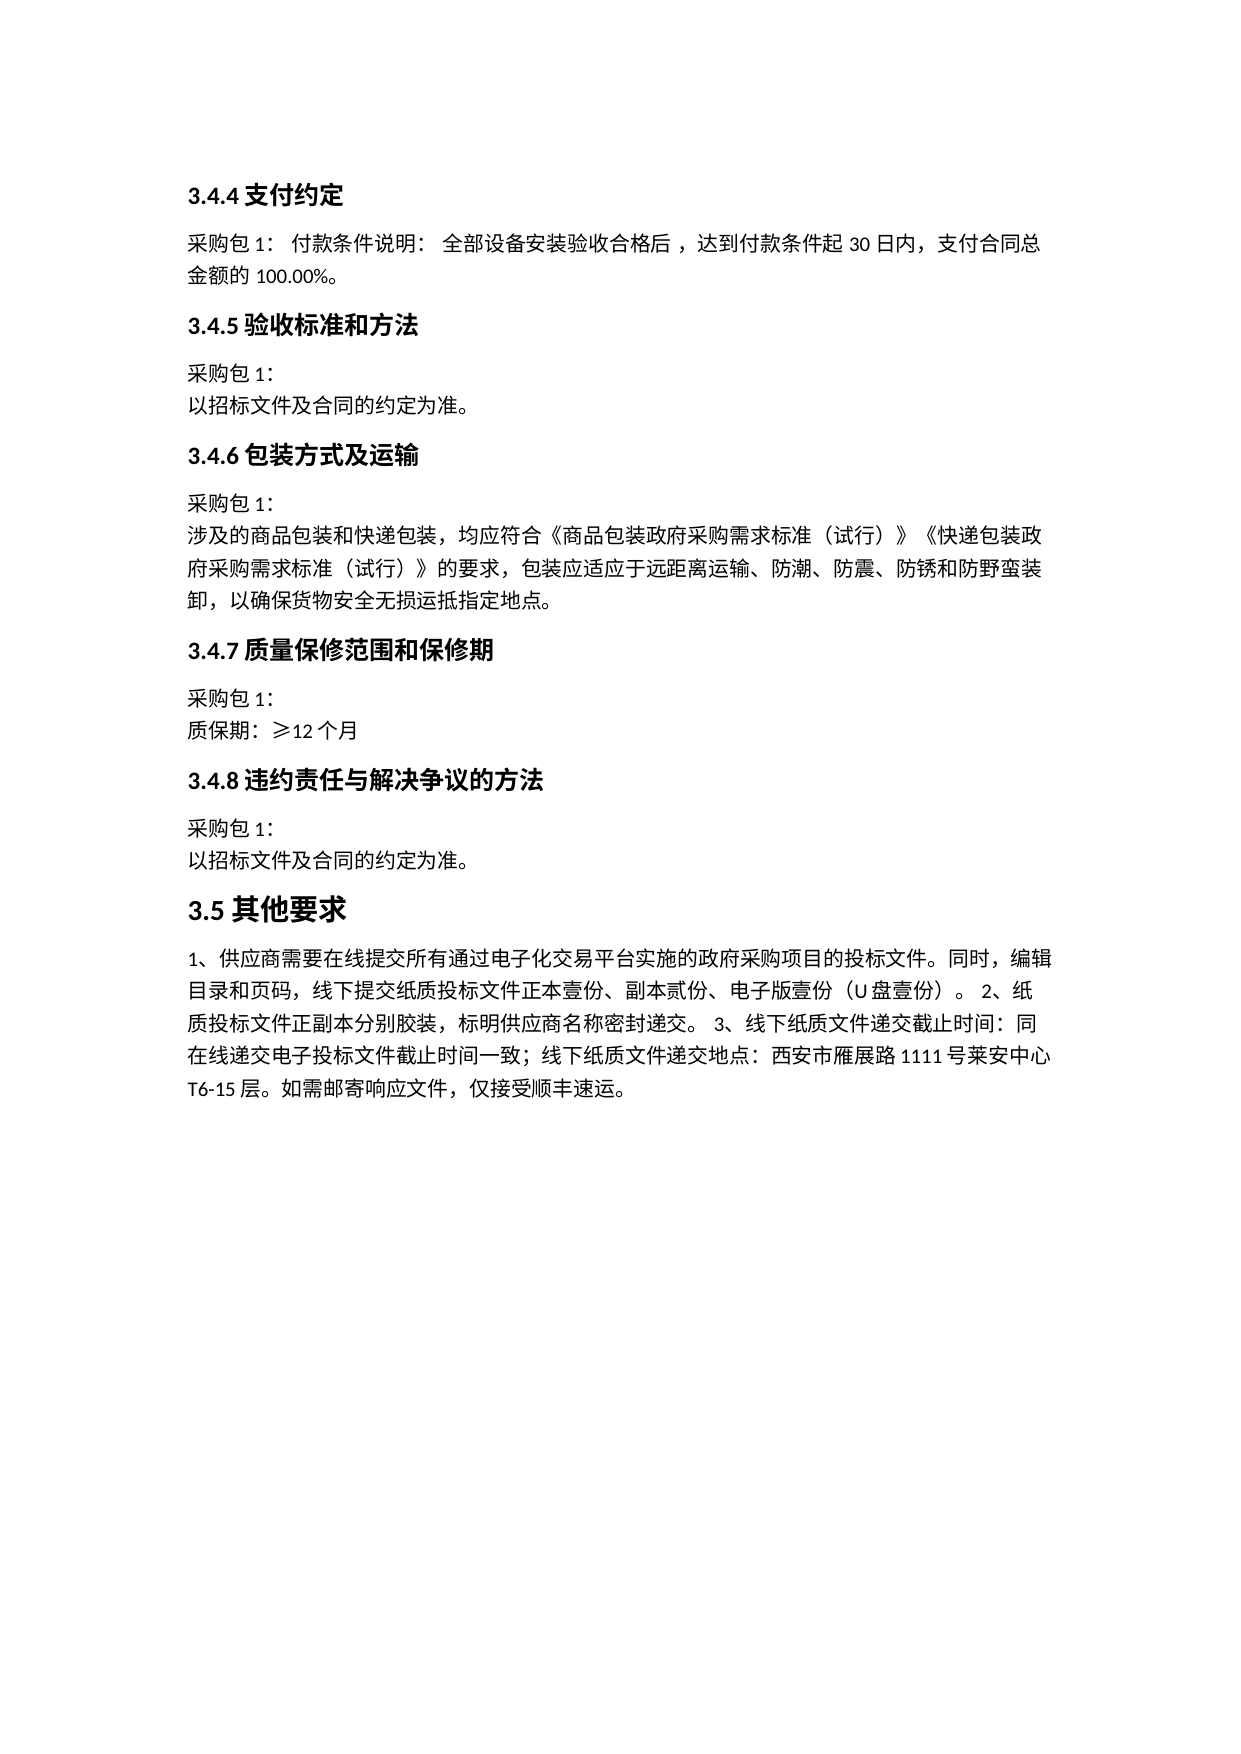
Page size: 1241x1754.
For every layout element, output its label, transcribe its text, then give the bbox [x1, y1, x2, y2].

text 3.4.7质量保修范围和保修期 [187, 617, 1053, 682]
text 质保期：≥12个月 [187, 714, 1053, 747]
text 采购包1： 付款条件说明： 全部设备安装验收合格后 ，达到付款条件起 30 日内，支付合同总金额的 100.00%。 [187, 227, 1053, 292]
text 采购包1： [187, 682, 1053, 714]
text 以招标文件及合同的约定为准。 [187, 389, 1053, 422]
text 采购包1： [187, 357, 1053, 389]
text 3.4.8违约责任与解决争议的方法 [187, 747, 1053, 812]
text 3.4.4支付约定 [187, 162, 1053, 227]
text 3.4.5验收标准和方法 [187, 292, 1053, 357]
text 涉及的商品包装和快递包装，均应符合《商品包装政府采购需求标准（试行）》《快递包装政府采购需求标准（试行）》的要求，包装应适应于远距离运输、防潮、防震、防锈和防野蛮装卸，以确保货物安全无损运抵指定地点。 [187, 519, 1053, 617]
text 1、供应商需要在线提交所有通过电子化交易平台实施的政府采购项目的投标文件。同时，编辑目录和页码，线下提交纸质投标文件正本壹份、副本贰份、电子版壹份（U盘壹份）。 2、纸质投标文件正副本分别胶装，标明供应商名称密封递交。 3、线下纸质文件递交截止时间：同在线递交电子投标文件截止时间一致；线下纸质文件递交地点：西安市雁展路1111号莱安中心T6-15层。如需邮寄响应文件，仅接受顺丰速运。 [187, 942, 1053, 1104]
text 采购包1： [187, 812, 1053, 844]
text 3.4.6包装方式及运输 [187, 422, 1053, 487]
text 3.5其他要求 [187, 877, 1053, 942]
text 采购包1： [187, 487, 1053, 519]
text 以招标文件及合同的约定为准。 [187, 844, 1053, 877]
